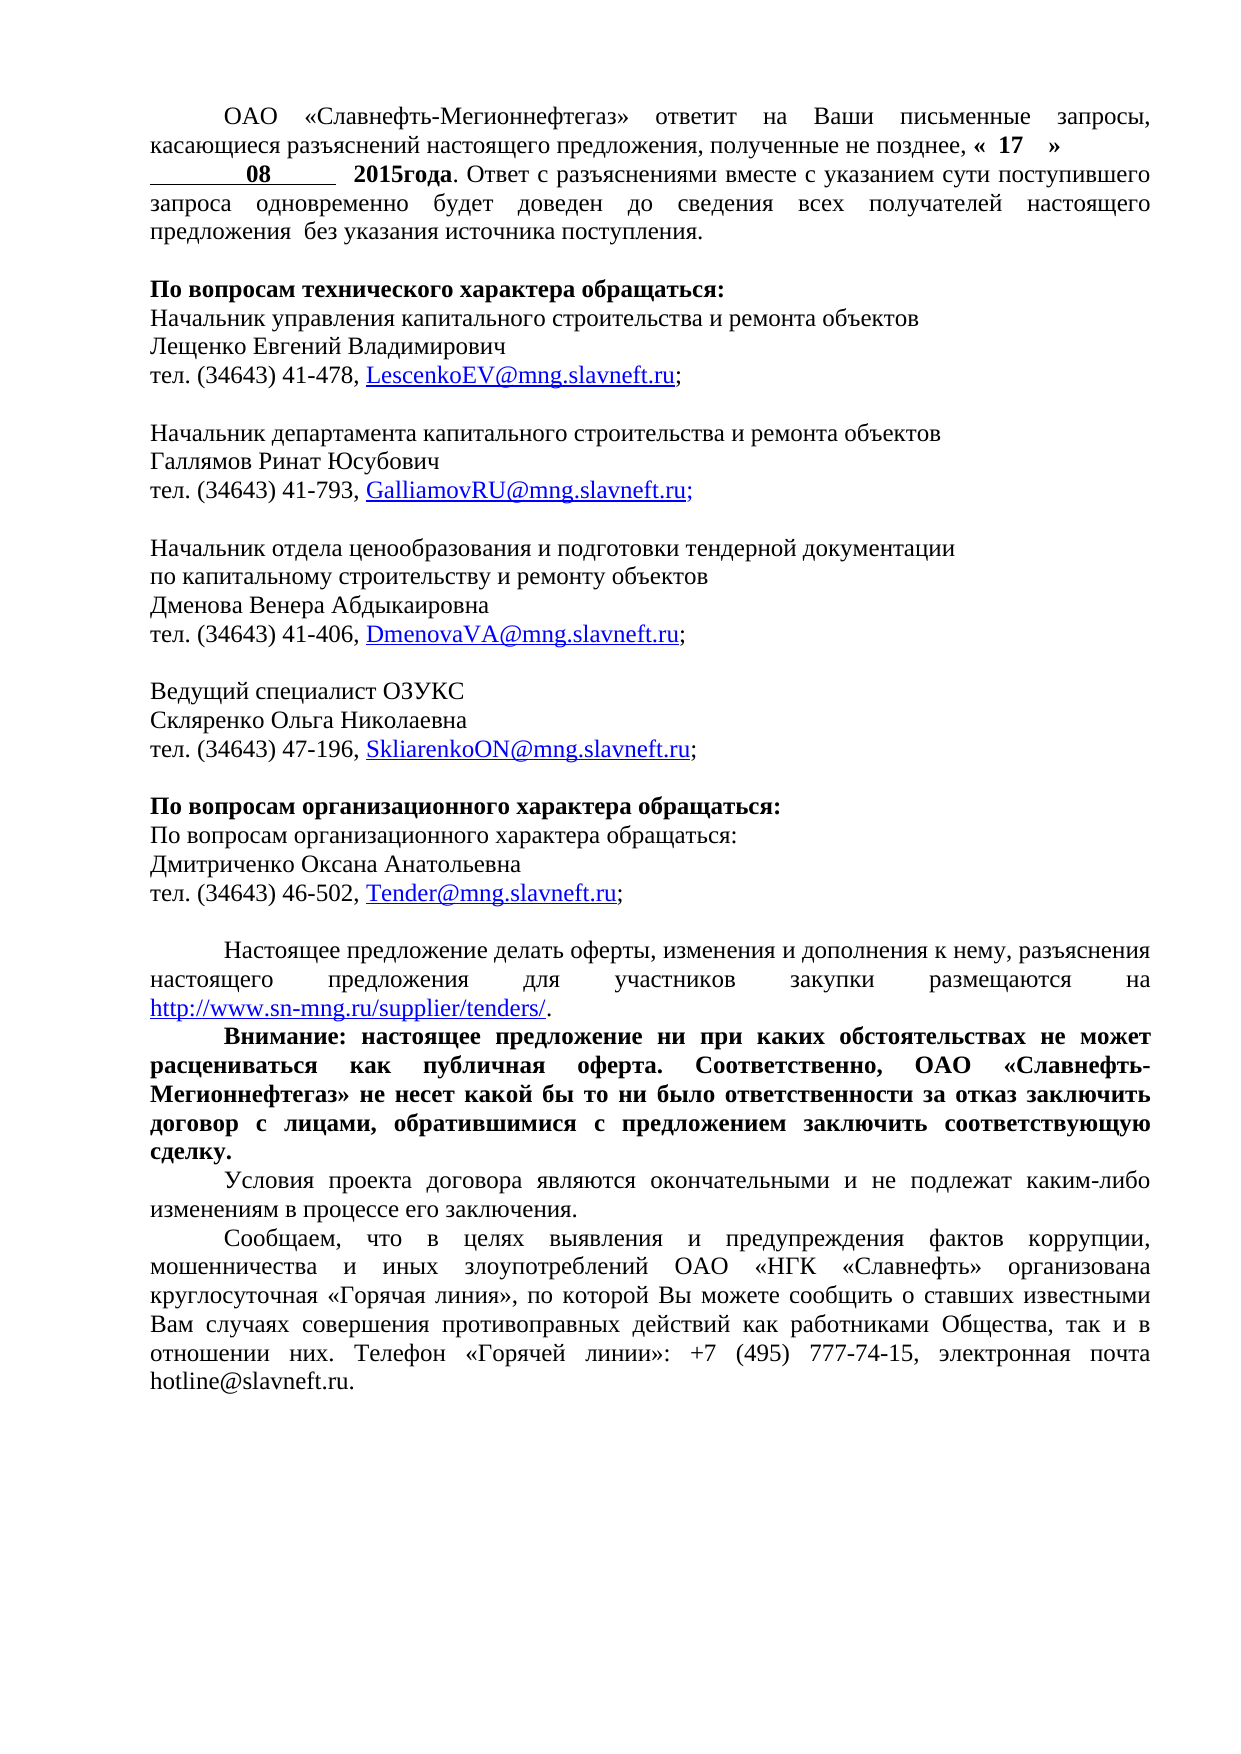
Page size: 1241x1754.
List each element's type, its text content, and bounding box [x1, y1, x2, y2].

text тел. (34643) 47-196, SkliarenkoON@mng.slavneft.ru; [150, 734, 1152, 763]
text ОАО «Славнефть-Мегионнефтегаз» ответит на Ваши письменные запросы, касающиеся разъяснений настоящего предложения, полученные не позднее, « 17 » [150, 101, 1152, 159]
text Дмитриченко Оксана Анатольевна [150, 849, 1152, 878]
text Начальник департамента капитального строительства и ремонта объектов [150, 418, 1152, 446]
text тел. (34643) 41-478, LescenkoEV@mng.slavneft.ru; [150, 360, 1152, 389]
text Ведущий специалист ОЗУКС [150, 676, 1152, 705]
text тел. (34643) 41-406, DmenovaVA@mng.slavneft.ru; [150, 619, 1152, 648]
text Настоящее предложение делать оферты, изменения и дополнения к нему, разъяснения настоящего предложения для участников закупки размещаются на http://www.sn-mng.ru/supplier/tenders/. [150, 935, 1152, 1021]
text Начальник управления капитального строительства и ремонта объектов [150, 303, 1152, 331]
text По вопросам организационного характера обращаться: [150, 820, 1152, 849]
text Дменова Венера Абдыкаировна [150, 590, 1152, 619]
text Внимание: настоящее предложение ни при каких обстоятельствах не может расцениваться как публичная оферта. Соответственно, ОАО «Славнефть-Мегионнефтегаз» не несет какой бы то ни было ответственности за отказ заключить договор с лицами, обратившимися с предложением заключить соответствующую сделку. [150, 1021, 1152, 1165]
text По вопросам организационного характера обращаться: [150, 791, 1152, 820]
text по капитальному строительству и ремонту объектов [150, 561, 1152, 590]
text Галлямов Ринат Юсубович [150, 446, 1152, 475]
text тел. (34643) 41-793, GalliamovRU@mng.slavneft.ru; [150, 475, 1152, 504]
text Условия проекта договора являются окончательными и не подлежат каким-либо изменениям в процессе его заключения. [150, 1165, 1152, 1223]
text Начальник отдела ценообразования и подготовки тендерной документации [150, 533, 1152, 561]
text Скляренко Ольга Николаевна [150, 705, 1152, 734]
text 08 2015года. Ответ с разъяснениями вместе с указанием сути поступившего запроса одновременно будет доведен до сведения всех получателей настоящего предложения без указания источника поступления. [150, 159, 1152, 245]
text тел. (34643) 46-502, Tender@mng.slavneft.ru; [150, 878, 1152, 906]
text Сообщаем, что в целях выявления и предупреждения фактов коррупции, мошенничества и иных злоупотреблений ОАО «НГК «Славнефть» организована круглосуточная «Горячая линия», по которой Вы можете сообщить о ставших известными Вам случаях совершения противоправных действий как работниками Общества, так и в отношении них. Телефон «Горячей линии»: +7 (495) 777-74-15, электронная почта hotline@slavneft.ru. [150, 1223, 1152, 1395]
text По вопросам технического характера обращаться: [150, 274, 1152, 303]
text Лещенко Евгений Владимирович [150, 331, 1152, 360]
